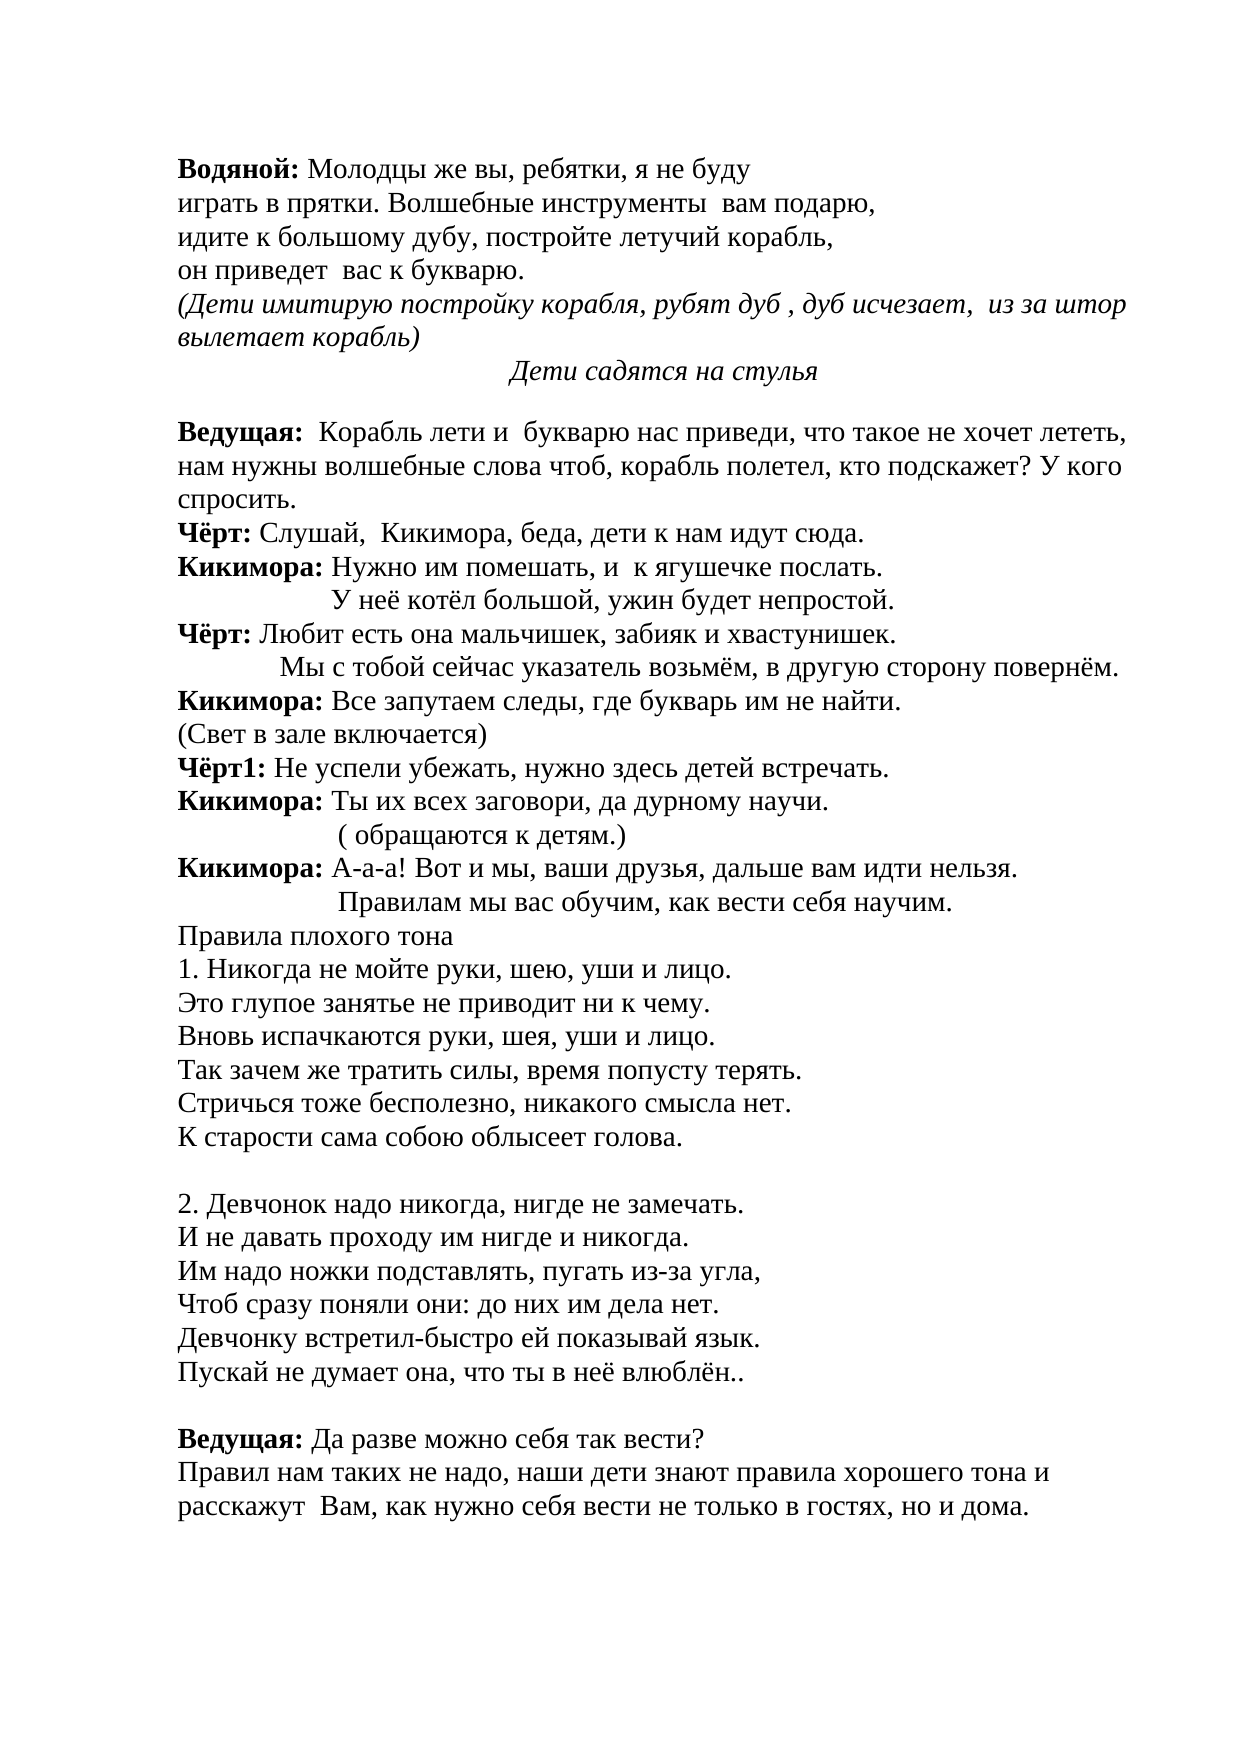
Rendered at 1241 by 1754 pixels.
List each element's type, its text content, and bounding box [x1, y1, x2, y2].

text Ведущая: Корабль лети и букварю нас приведи, что такое не хочет лететь, нам нужны волшебные слова чтоб, корабль полетел, кто подскажет? У кого спросить. [177, 414, 1152, 515]
text играть в прятки. Волшебные инструменты вам подарю, [177, 185, 1152, 219]
text Дети садятся на стулья [177, 353, 1152, 414]
text идите к большому дубу, постройте летучий корабль, [177, 219, 1152, 252]
text (Дети имитирую постройку корабля, рубят дуб , дуб исчезает, из за штор вылетает корабль) [177, 286, 1152, 353]
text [177, 118, 1152, 185]
text он приведет вас к букварю. [177, 252, 1152, 286]
text Чёрт: Слушай, Кикимора, беда, дети к нам идут сюда. Кикимора: Нужно им помешать, и к ягушечке послать. У неё котёл большой, ужин будет непростой. Чёрт: Любит есть она мальчишек, забияк и хвастунишек. Мы с тобой сейчас указатель возьмём, в другую сторону повернём. Кикимора: Все запутаем следы, где букварь им не найти. (Свет в зале включается) Чёрт1: Не успели убежать, нужно здесь детей встречать. Кикимора: Ты их всех заговори, да дурному научи. ( обращаются к детям.) Кикимора: А-а-а! Вот и мы, ваши друзья, дальше вам идти нельзя. Правилам мы вас обучим, как вести себя научим. [177, 515, 1152, 918]
text Правила плохого тона 1. Никогда не мойте руки, шею, уши и лицо. Это глупое занятье не приводит ни к чему. Вновь испачкаются руки, шея, уши и лицо. Так зачем же тратить силы, время попусту терять. Стричься тоже бесполезно, никакого смысла нет. К старости сама собою облысеет голова. 2. Девчонок надо никогда, нигде не замечать. И не давать проходу им нигде и никогда. Им надо ножки подставлять, пугать из-за угла, Чтоб сразу поняли они: до них им дела нет. Девчонку встретил-быстро ей показывай язык. Пускай не думает она, что ты в неё влюблён.. Ведущая: Да разве можно себя так вести? Правил нам таких не надо, наши дети знают правила хорошего тона и расскажут Вам, как нужно себя вести не только в гостях, но и дома. [177, 918, 1152, 1550]
